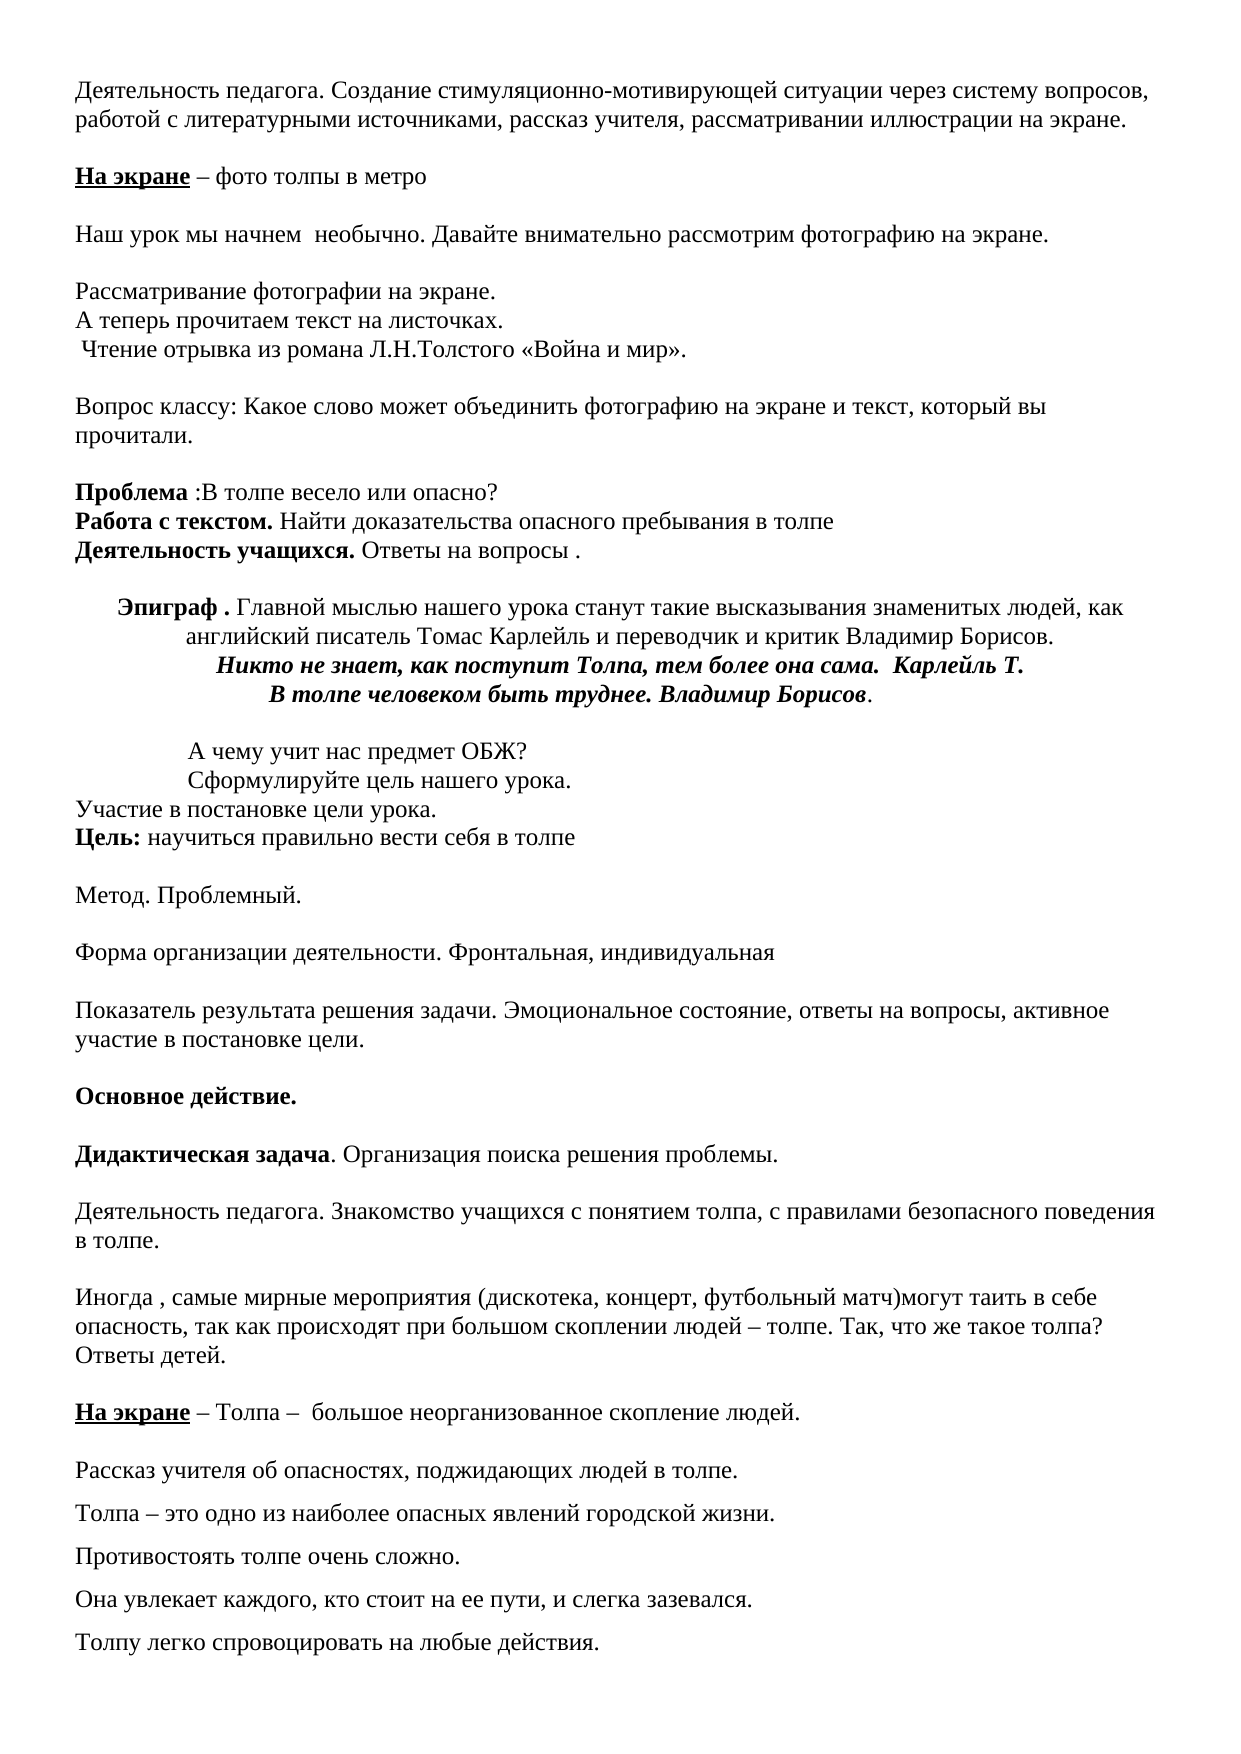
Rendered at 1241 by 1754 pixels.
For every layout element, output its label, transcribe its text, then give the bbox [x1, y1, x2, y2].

text Участие в постановке цели урока. [75, 794, 1165, 822]
text Эпиграф . Главной мыслью нашего урока станут такие высказывания знаменитых людей, как английский писатель Томас Карлейль и переводчик и критик Владимир Борисов. [75, 592, 1165, 650]
text На экране – Толпа – большое неорганизованное скопление людей. [75, 1397, 1165, 1426]
text На экране – фото толпы в метро [75, 161, 1165, 190]
text Она увлекает каждого, кто стоит на ее пути, и слегка зазевался. [75, 1584, 1165, 1613]
text Толпу легко спровоцировать на любые действия. [75, 1627, 1165, 1656]
text Чтение отрывка из романа Л.Н.Толстого «Война и мир». [75, 334, 1165, 362]
text Деятельность педагога. Создание стимуляционно-мотивирующей ситуации через систему вопросов, работой с литературными источниками, рассказ учителя, рассматривании иллюстрации на экране. [75, 75, 1165, 132]
text А теперь прочитаем текст на листочках. [75, 305, 1165, 334]
text Основное действие. [75, 1081, 1165, 1110]
text Наш урок мы начнем необычно. Давайте внимательно рассмотрим фотографию на экране. [75, 219, 1165, 247]
text Проблема :В толпе весело или опасно? [75, 477, 1165, 506]
text Дидактическая задача. Организация поиска решения проблемы. [75, 1139, 1165, 1167]
text Деятельность учащихся. Ответы на вопросы . [75, 535, 1165, 564]
text Сформулируйте цель нашего урока. [75, 765, 1165, 794]
text Вопрос классу: Какое слово может объединить фотографию на экране и текст, который вы прочитали. [75, 391, 1165, 449]
text Деятельность педагога. Знакомство учащихся с понятием толпа, с правилами безопасного поведения в толпе. [75, 1196, 1165, 1254]
text Рассказ учителя об опасностях, поджидающих людей в толпе. [75, 1455, 1165, 1484]
text Толпа – это одно из наиболее опасных явлений городской жизни. [75, 1498, 1165, 1527]
text А чему учит нас предмет ОБЖ? [75, 736, 1165, 765]
text Цель: научиться правильно вести себя в толпе [75, 822, 1165, 851]
text Иногда , самые мирные мероприятия (дискотека, концерт, футбольный матч)могут таить в себе опасность, так как происходят при большом скоплении людей – толпе. Так, что же такое толпа? Ответы детей. [75, 1282, 1165, 1369]
text Метод. Проблемный. [75, 880, 1165, 909]
text Рассматривание фотографии на экране. [75, 276, 1165, 305]
text Показатель результата решения задачи. Эмоциональное состояние, ответы на вопросы, активное участие в постановке цели. [75, 995, 1165, 1052]
text Никто не знает, как поступит Толпа, тем более она сама. Карлейль Т. [75, 650, 1165, 679]
text Работа с текстом. Найти доказательства опасного пребывания в толпе [75, 506, 1165, 535]
text Форма организации деятельности. Фронтальная, индивидуальная [75, 937, 1165, 966]
text Противостоять толпе очень сложно. [75, 1541, 1165, 1570]
text В толпе человеком быть труднее. Владимир Борисов. [75, 679, 1165, 707]
